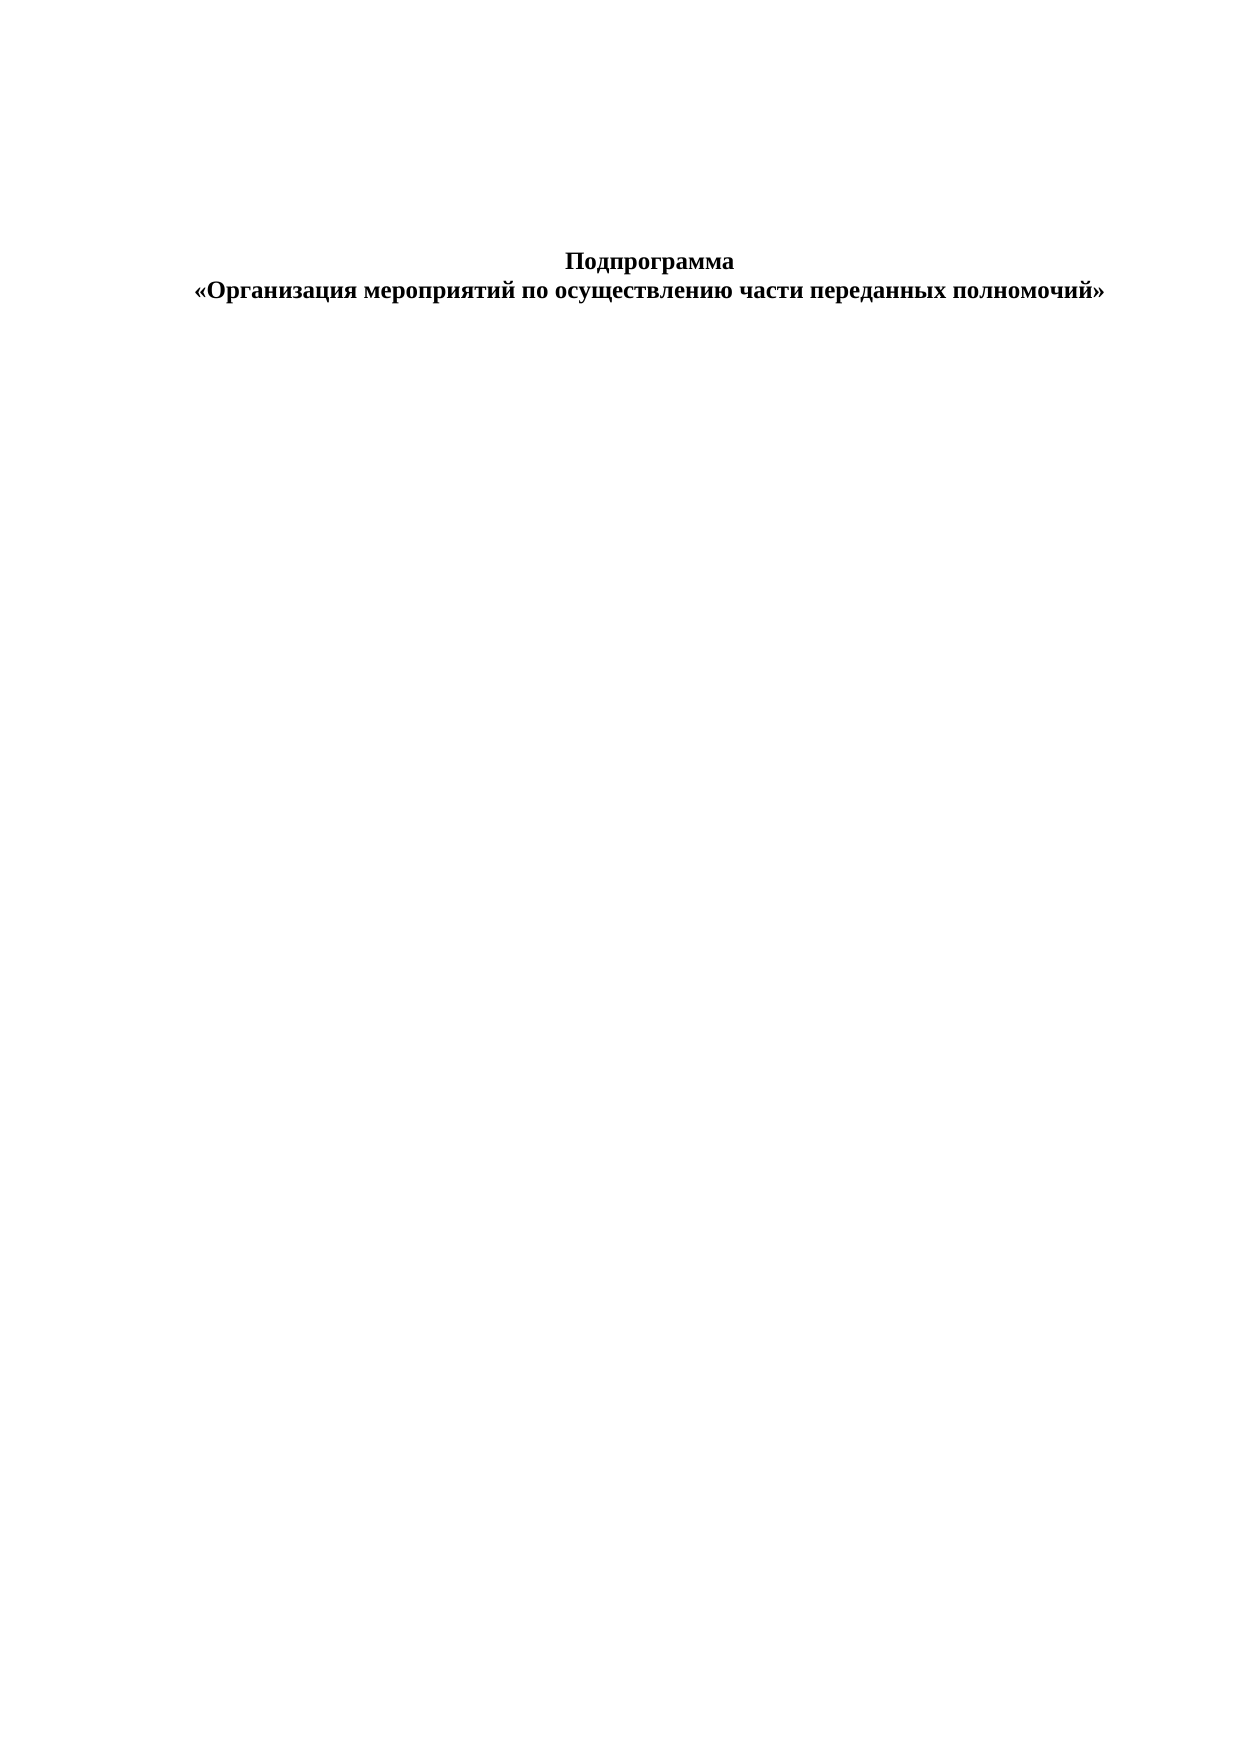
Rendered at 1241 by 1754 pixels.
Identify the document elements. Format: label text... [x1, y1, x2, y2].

text Подпрограмма [118, 246, 1181, 275]
text «Организация мероприятий по осуществлению части переданных полномочий» [118, 275, 1181, 304]
